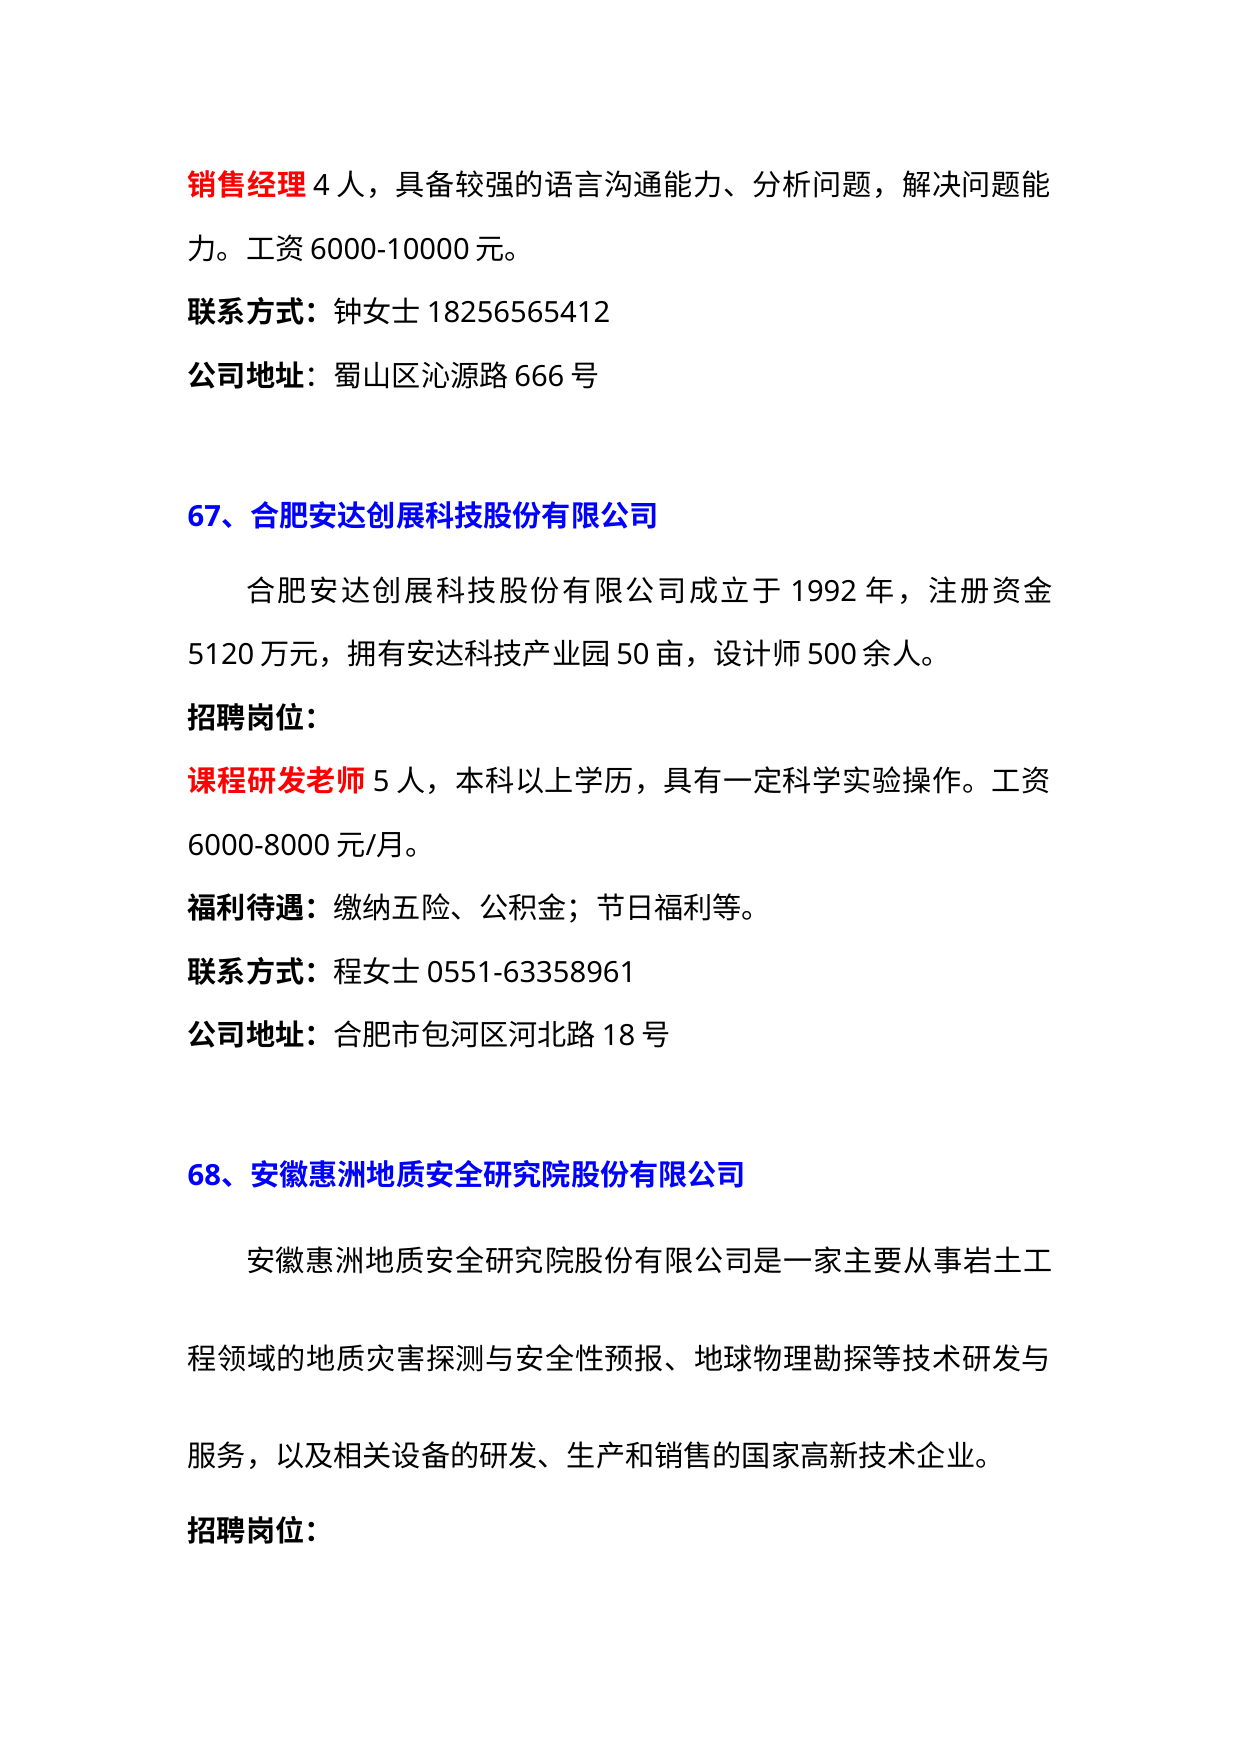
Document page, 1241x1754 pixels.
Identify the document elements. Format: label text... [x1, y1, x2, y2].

text 68、安徽惠洲地质安全研究院股份有限公司 [187, 1140, 1053, 1205]
text 合肥安达创展科技股份有限公司成立于1992年，注册资金5120万元，拥有安达科技产业园50亩，设计师500余人。 [187, 567, 1053, 673]
text 招聘岗位： [187, 1508, 1053, 1550]
text 安徽惠洲地质安全研究院股份有限公司是一家主要从事岩土工程领域的地质灾害探测与安全性预报、地球物理勘探等技术研发与服务，以及相关设备的研发、生产和销售的国家高新技术企业。 [187, 1227, 1053, 1487]
text 联系方式：程女士0551-63358961 [187, 948, 1053, 991]
text 招聘岗位： [187, 694, 1053, 737]
text 课程研发老师5人，本科以上学历，具有一定科学实验操作。工资6000-8000元/月。 [187, 758, 1053, 864]
text 公司地址：蜀山区沁源路666号 [187, 353, 1053, 395]
text 联系方式：钟女士18256565412 [187, 289, 1053, 331]
text 销售经理4人，具备较强的语言沟通能力、分析问题，解决问题能力。工资6000-10000元。 [187, 162, 1053, 268]
text 67、合肥安达创展科技股份有限公司 [187, 481, 1053, 546]
text 福利待遇：缴纳五险、公积金；节日福利等。 [187, 885, 1053, 927]
text 公司地址：合肥市包河区河北路18号 [187, 1012, 1053, 1054]
